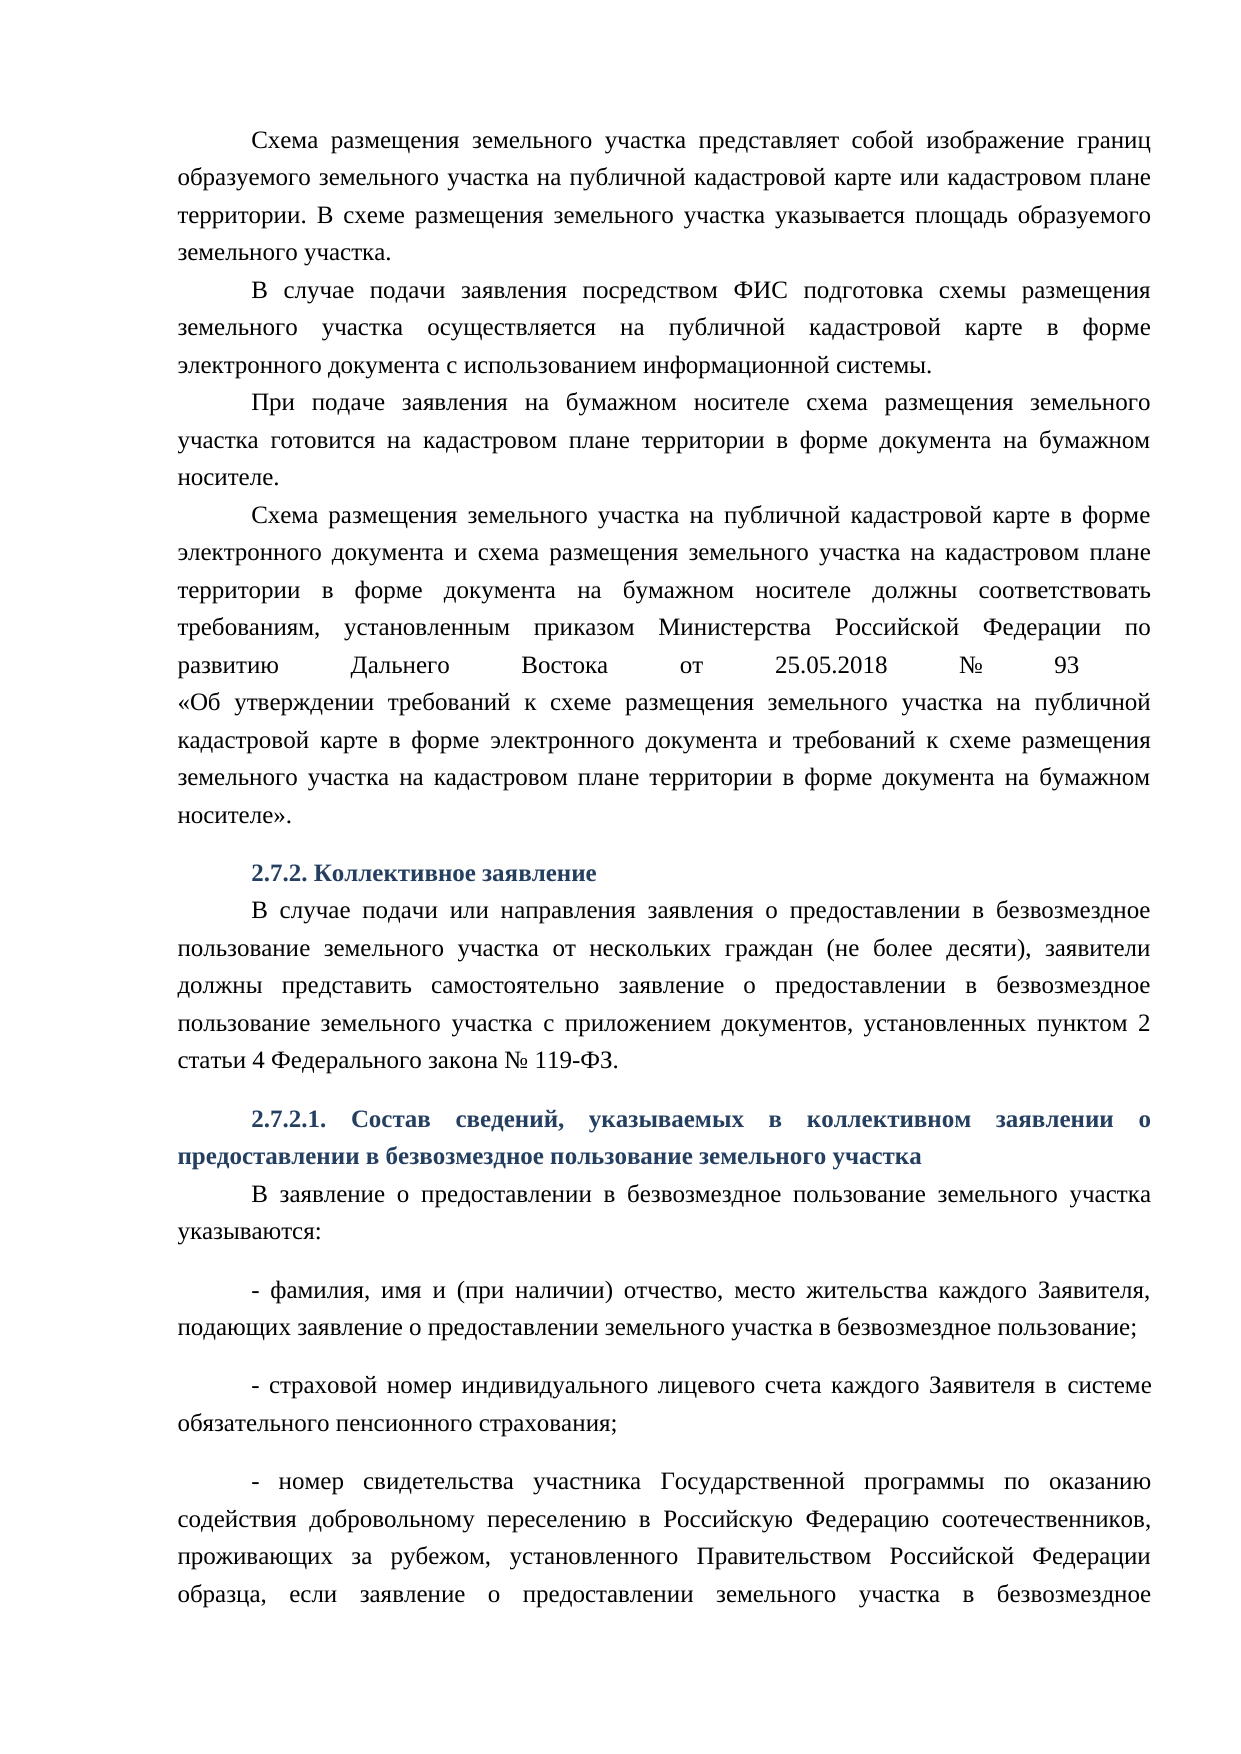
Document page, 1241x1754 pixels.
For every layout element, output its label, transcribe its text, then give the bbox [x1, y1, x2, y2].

list В случае подачи заявления посредством ФИС подготовка схемы размещения земельного участка осуществляется на публичной кадастровой карте в форме электронного документа с использованием информационной системы. [177, 268, 1152, 381]
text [177, 1460, 1152, 1610]
subtitle 2.7.2. Коллективное заявление [177, 851, 1152, 889]
list Схема размещения земельного участка представляет собой изображение границ образуемого земельного участка на публичной кадастровой карте или кадастровом плане территории. В схеме размещения земельного участка указывается площадь образуемого земельного участка. [177, 118, 1152, 268]
list В случае подачи или направления заявления о предоставлении в безвозмездное пользование земельного участка от нескольких граждан (не более десяти), заявители должны представить самостоятельно заявление о предоставлении в безвозмездное пользование земельного участка с приложением документов, установленных пунктом 2 статьи 4 Федерального закона № 119-ФЗ. [177, 889, 1152, 1076]
text - фамилия, имя и (при наличии) отчество, место жительства каждого Заявителя, подающих заявление о предоставлении земельного участка в безвозмездное пользование; [177, 1268, 1152, 1343]
text - страховой номер индивидуального лицевого счета каждого Заявителя в системе обязательного пенсионного страхования; [177, 1364, 1152, 1439]
text В заявление о предоставлении в безвозмездное пользование земельного участка указываются: [177, 1172, 1152, 1247]
list При подаче заявления на бумажном носителе схема размещения земельного участка готовится на кадастровом плане территории в форме документа на бумажном носителе. [177, 381, 1152, 493]
list Схема размещения земельного участка на публичной кадастровой карте в форме электронного документа и схема размещения земельного участка на кадастровом плане территории в форме документа на бумажном носителе должны соответствовать требованиям, установленным приказом Министерства Российской Федерации по развитию Дальнего Востока от 25.05.2018 № 93 «Об утверждении требований к схеме размещения земельного участка на публичной кадастровой карте в форме электронного документа и требований к схеме размещения земельного участка на кадастровом плане территории в форме документа на бумажном носителе». [177, 493, 1152, 831]
subtitle 2.7.2.1. Состав сведений, указываемых в коллективном заявлении о предоставлении в безвозмездное пользование земельного участка [177, 1097, 1152, 1172]
